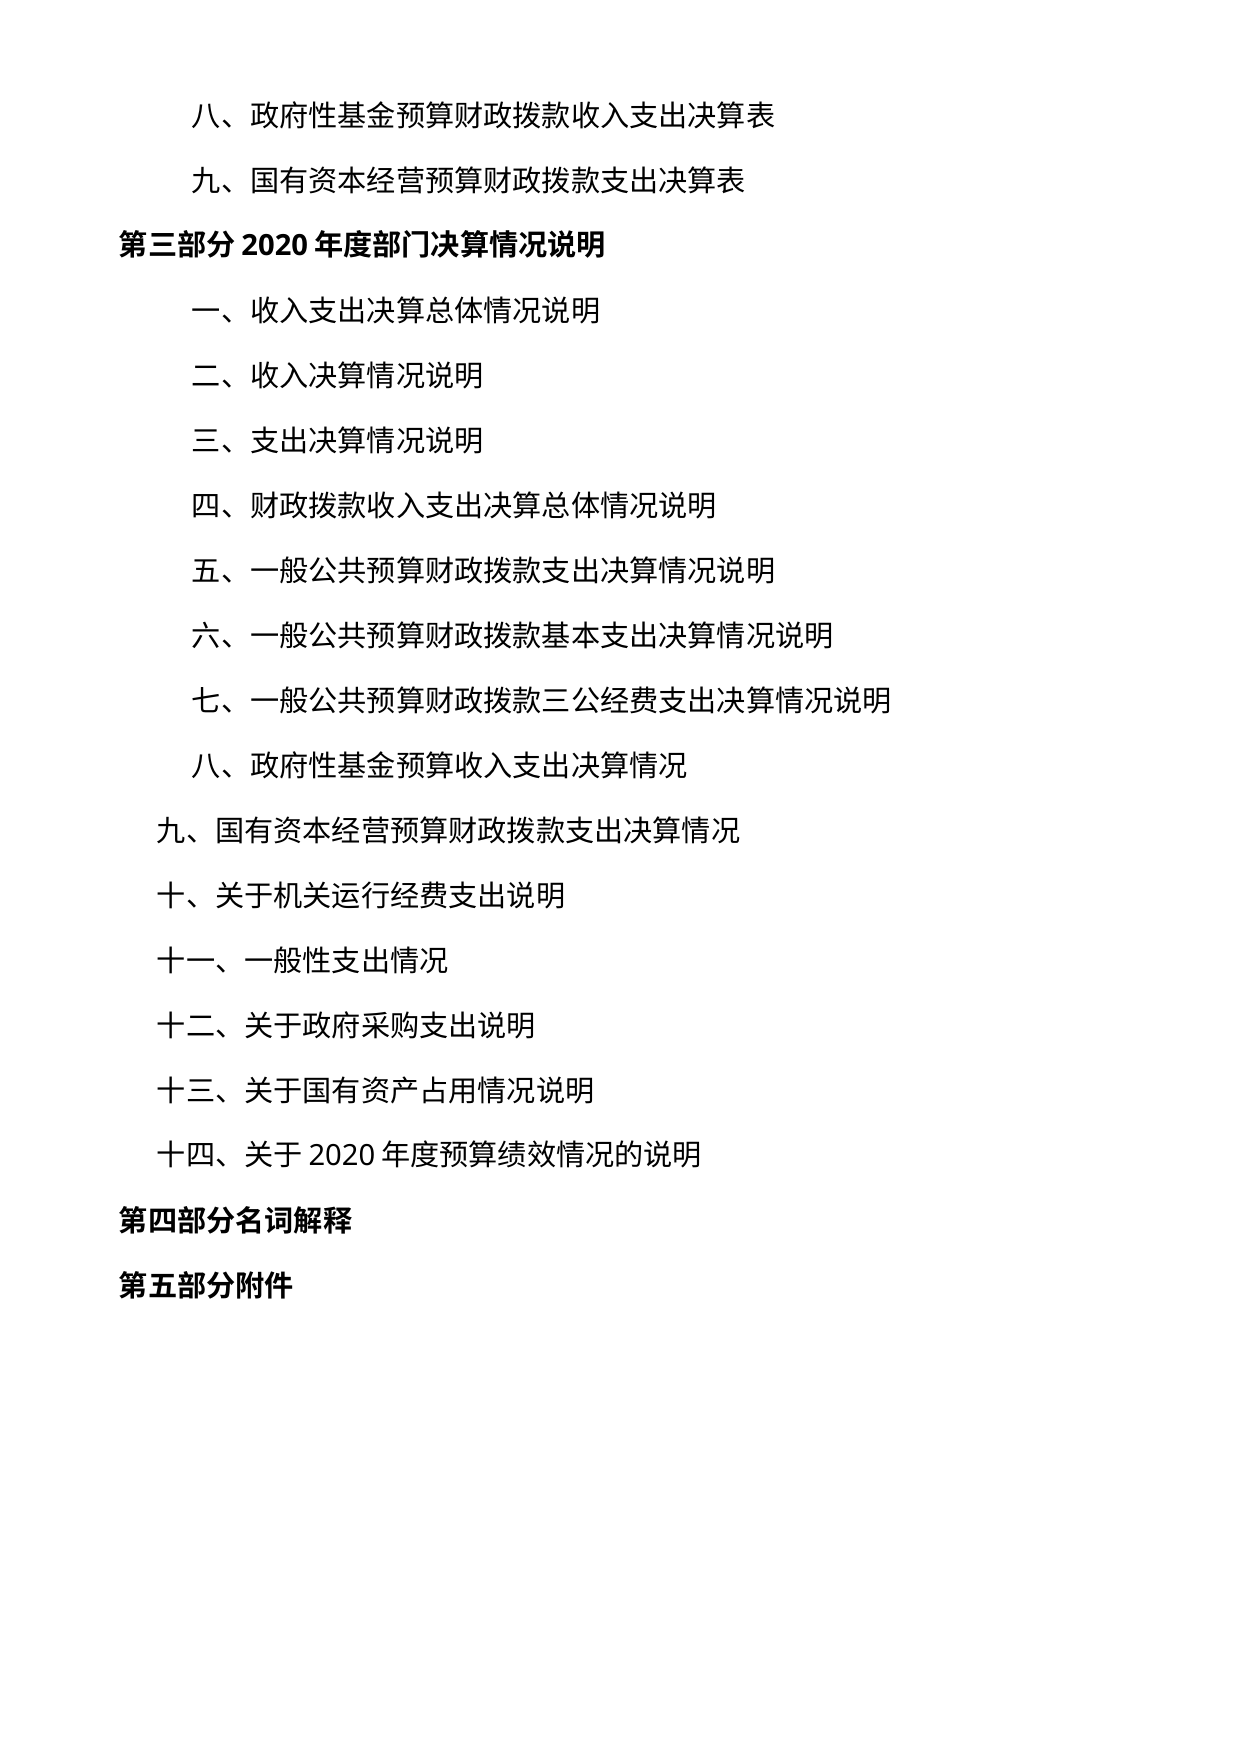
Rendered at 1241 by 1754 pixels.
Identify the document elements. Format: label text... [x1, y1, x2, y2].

text 八、政府性基金预算收入支出决算情况 [119, 731, 1125, 796]
text 第四部分名词解释 [119, 1186, 1125, 1251]
text 九、国有资本经营预算财政拨款支出决算情况 [119, 796, 1125, 861]
text 十一、一般性支出情况 [119, 926, 1125, 991]
text 七、一般公共预算财政拨款三公经费支出决算情况说明 [119, 666, 1125, 731]
text 十、关于机关运行经费支出说明 [119, 861, 1125, 926]
text 五、一般公共预算财政拨款支出决算情况说明 [119, 536, 1125, 601]
text 二、收入决算情况说明 [119, 341, 1125, 406]
text 九、国有资本经营预算财政拨款支出决算表 [119, 146, 1125, 211]
text 第五部分附件 [119, 1251, 1125, 1316]
text 三、支出决算情况说明 [119, 406, 1125, 471]
text 十四、关于2020年度预算绩效情况的说明 [119, 1121, 1125, 1186]
text 第三部分2020年度部门决算情况说明 [119, 211, 1125, 276]
text 六、一般公共预算财政拨款基本支出决算情况说明 [119, 601, 1125, 666]
text 一、收入支出决算总体情况说明 [119, 276, 1125, 341]
text 十二、关于政府采购支出说明 [119, 991, 1125, 1056]
text 十三、关于国有资产占用情况说明 [119, 1056, 1125, 1121]
text 四、财政拨款收入支出决算总体情况说明 [119, 471, 1125, 536]
text 八、政府性基金预算财政拨款收入支出决算表 [119, 81, 1125, 146]
